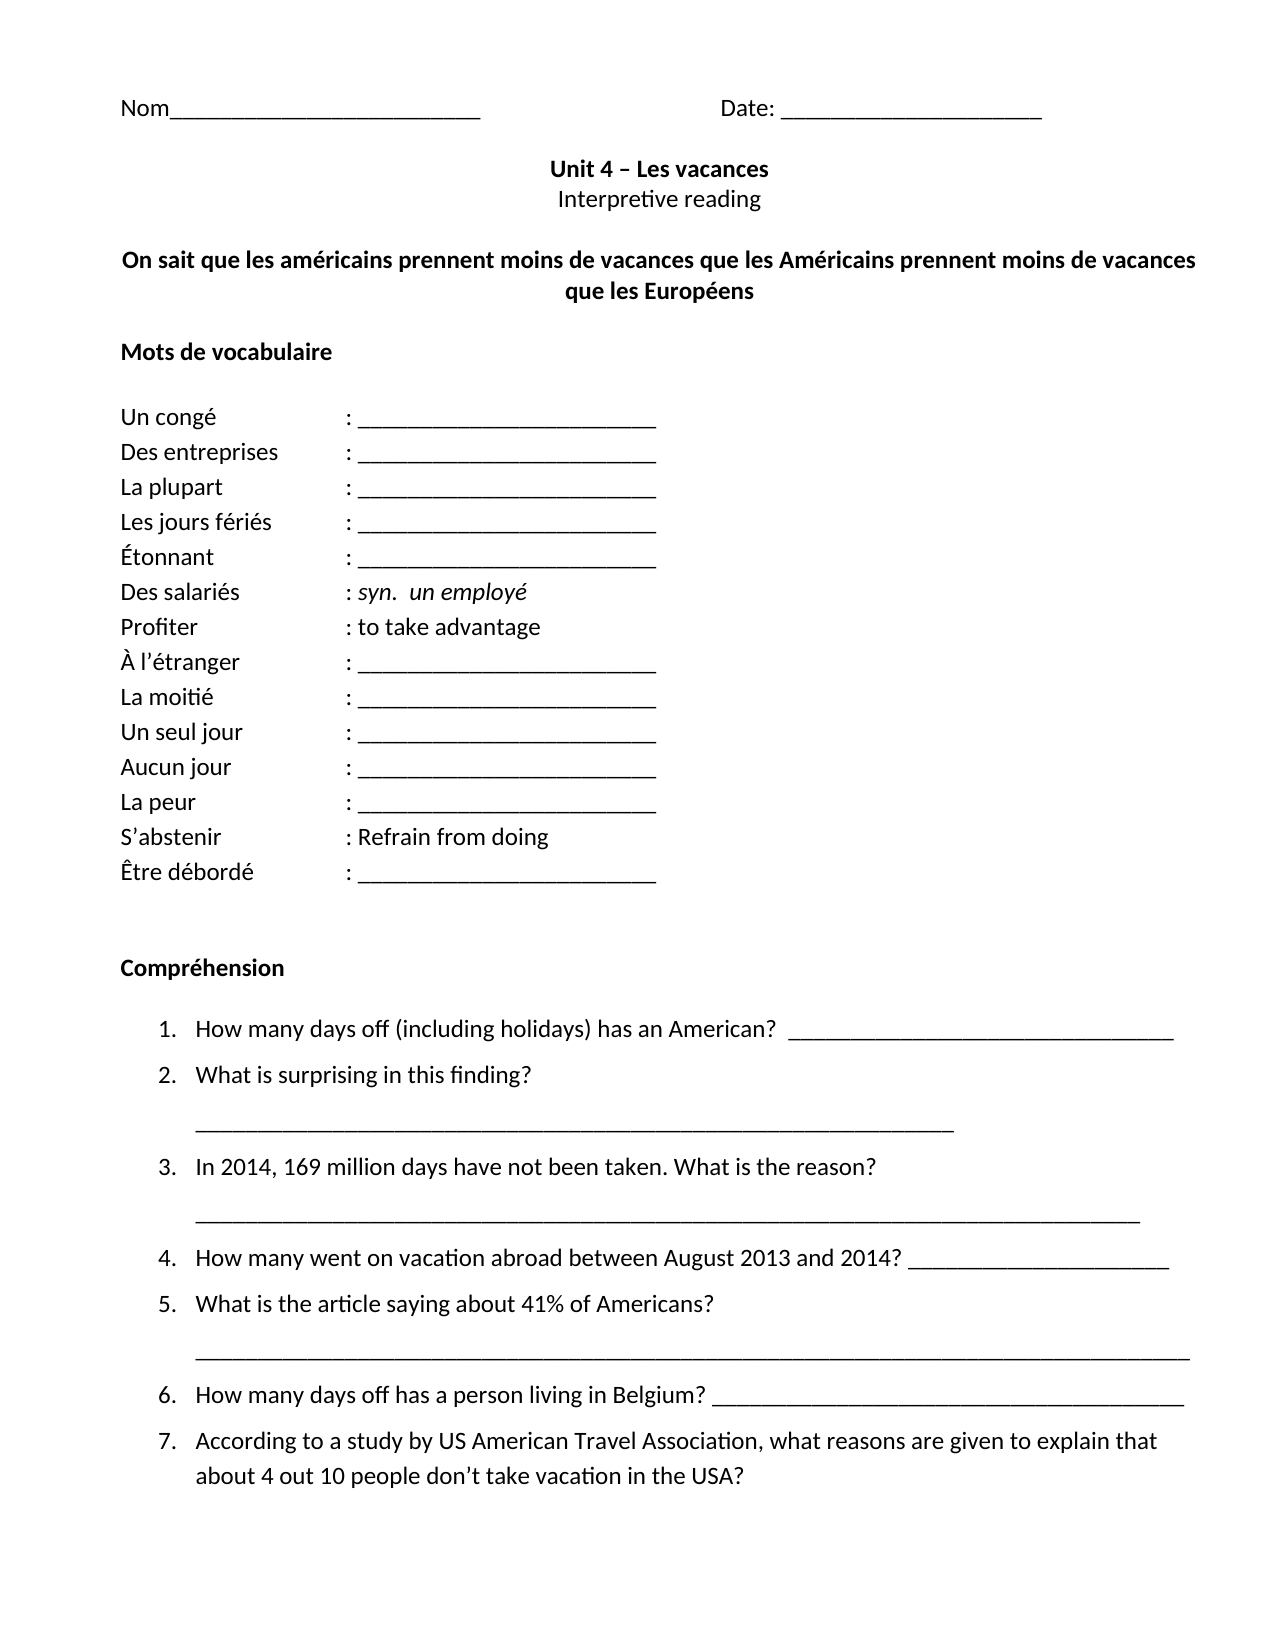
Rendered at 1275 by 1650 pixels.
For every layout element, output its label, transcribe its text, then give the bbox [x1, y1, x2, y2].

list How many days off has a person living in Belgium? ______________________________________ [158, 1379, 1198, 1410]
text Aucun jour : ________________________ [120, 751, 1198, 782]
text S’abstenir : Refrain from doing [120, 821, 1198, 852]
text Mots de vocabulaire [120, 336, 1198, 366]
list According to a study by US American Travel Association, what reasons are given to explain that about 4 out 10 people don’t take vacation in the USA? [158, 1425, 1198, 1491]
list ____________________________________________________________________________ [195, 1196, 1198, 1227]
list In 2014, 169 million days have not been taken. What is the reason? [158, 1151, 1198, 1181]
text Des entreprises : ________________________ [120, 436, 1198, 467]
text On sait que les américains prennent moins de vacances que les Américains prennent moins de vacances que les Européens [120, 244, 1198, 305]
text Profiter : to take advantage [120, 611, 1198, 642]
list How many went on vacation abroad between August 2013 and 2014? _____________________ [158, 1242, 1198, 1273]
text Être débordé : ________________________ [120, 856, 1198, 887]
text Interpretive reading [120, 183, 1198, 214]
text Unit 4 – Les vacances [120, 153, 1198, 183]
text Nom_________________________ Date: _____________________ [120, 92, 1198, 122]
list What is surprising in this finding? _____________________________________________________________ [158, 1059, 1198, 1135]
text La peur : ________________________ [120, 786, 1198, 817]
text Un seul jour : ________________________ [120, 716, 1198, 747]
list What is the article saying about 41% of Americans? ________________________________________________________________________________ [158, 1288, 1198, 1364]
text La plupart : ________________________ [120, 471, 1198, 502]
text À l’étranger : ________________________ [120, 646, 1198, 677]
list How many days off (including holidays) has an American? _______________________________ [158, 1013, 1198, 1044]
text Un congé : ________________________ [120, 401, 1198, 432]
text La moitié : ________________________ [120, 681, 1198, 712]
text Étonnant : ________________________ [120, 541, 1198, 572]
text Compréhension [120, 952, 1198, 983]
text Les jours fériés : ________________________ [120, 506, 1198, 537]
text Des salariés : syn. un employé [120, 576, 1198, 607]
